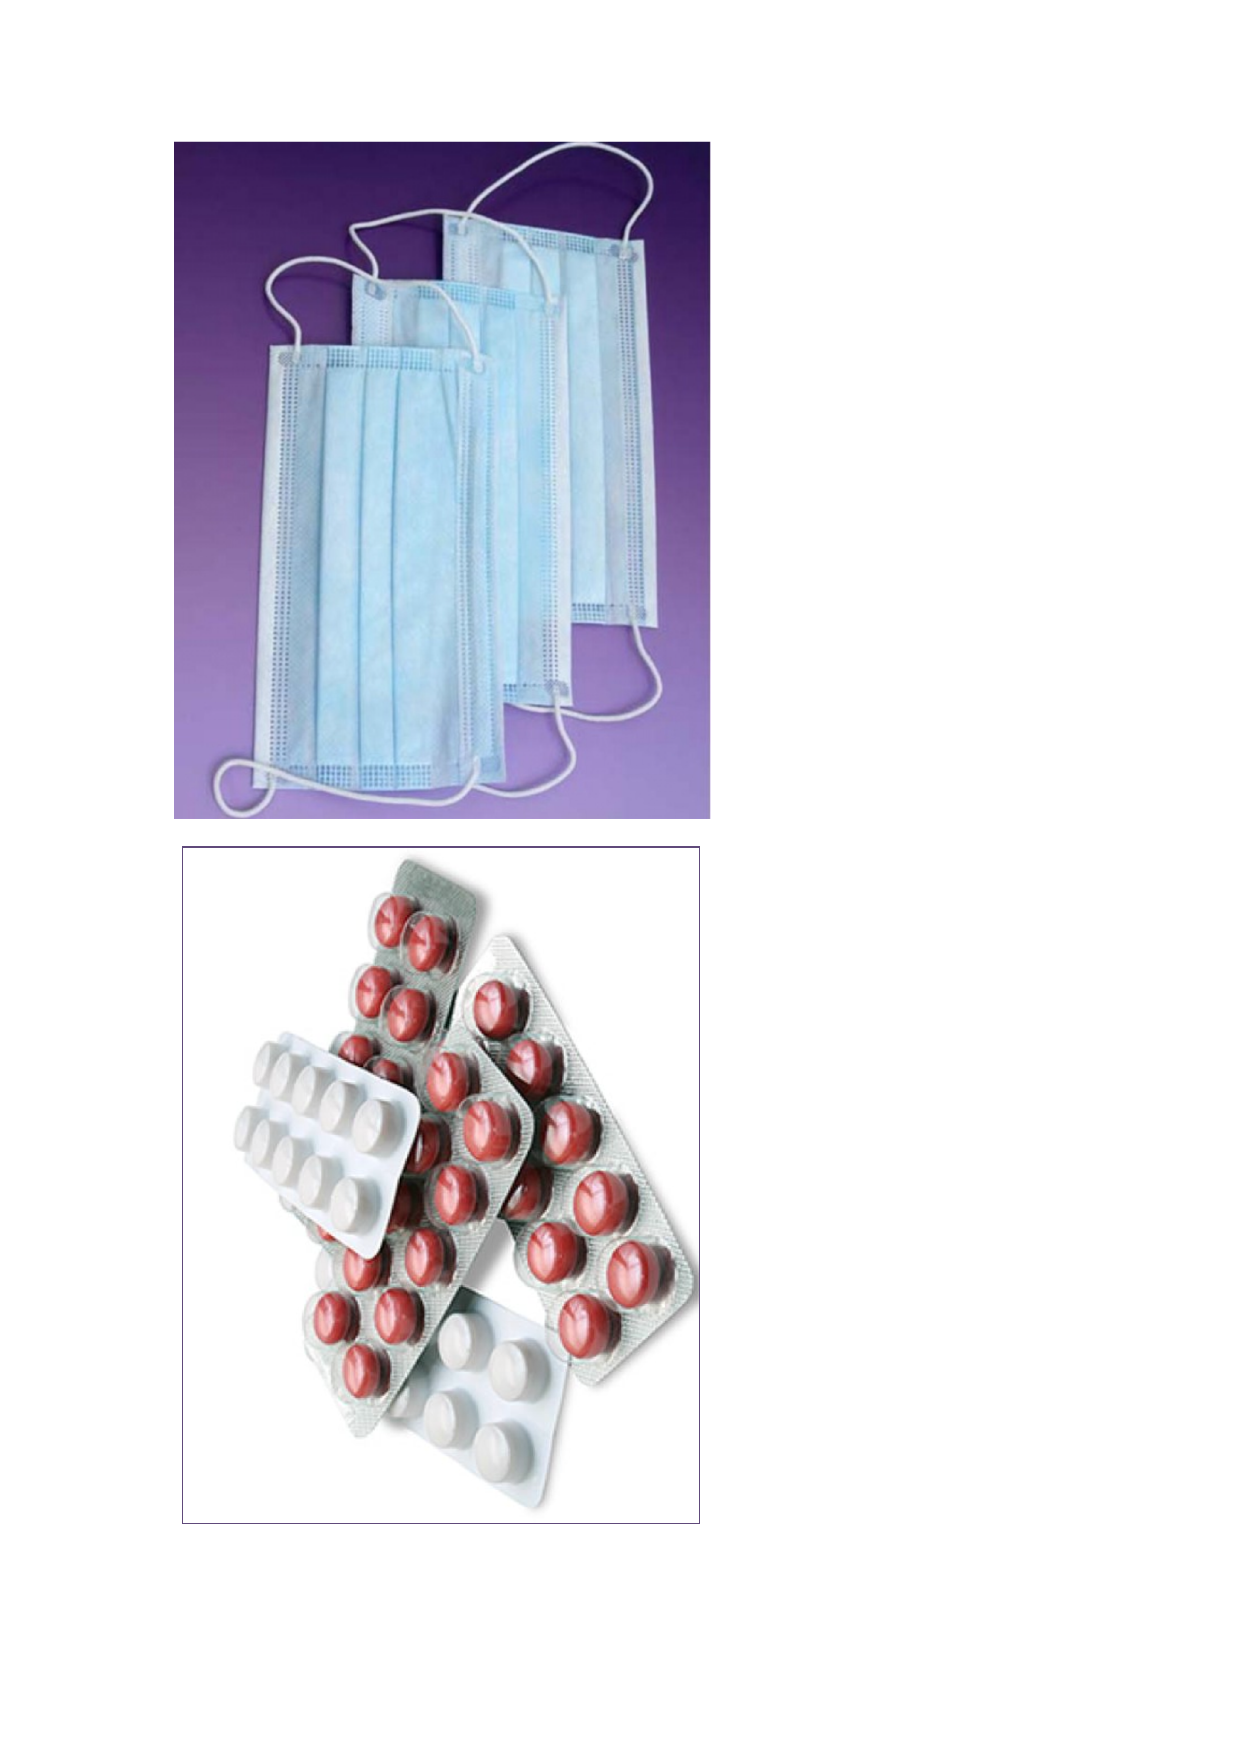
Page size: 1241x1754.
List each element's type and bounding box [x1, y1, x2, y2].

picture [174, 142, 710, 818]
picture [184, 848, 699, 1523]
